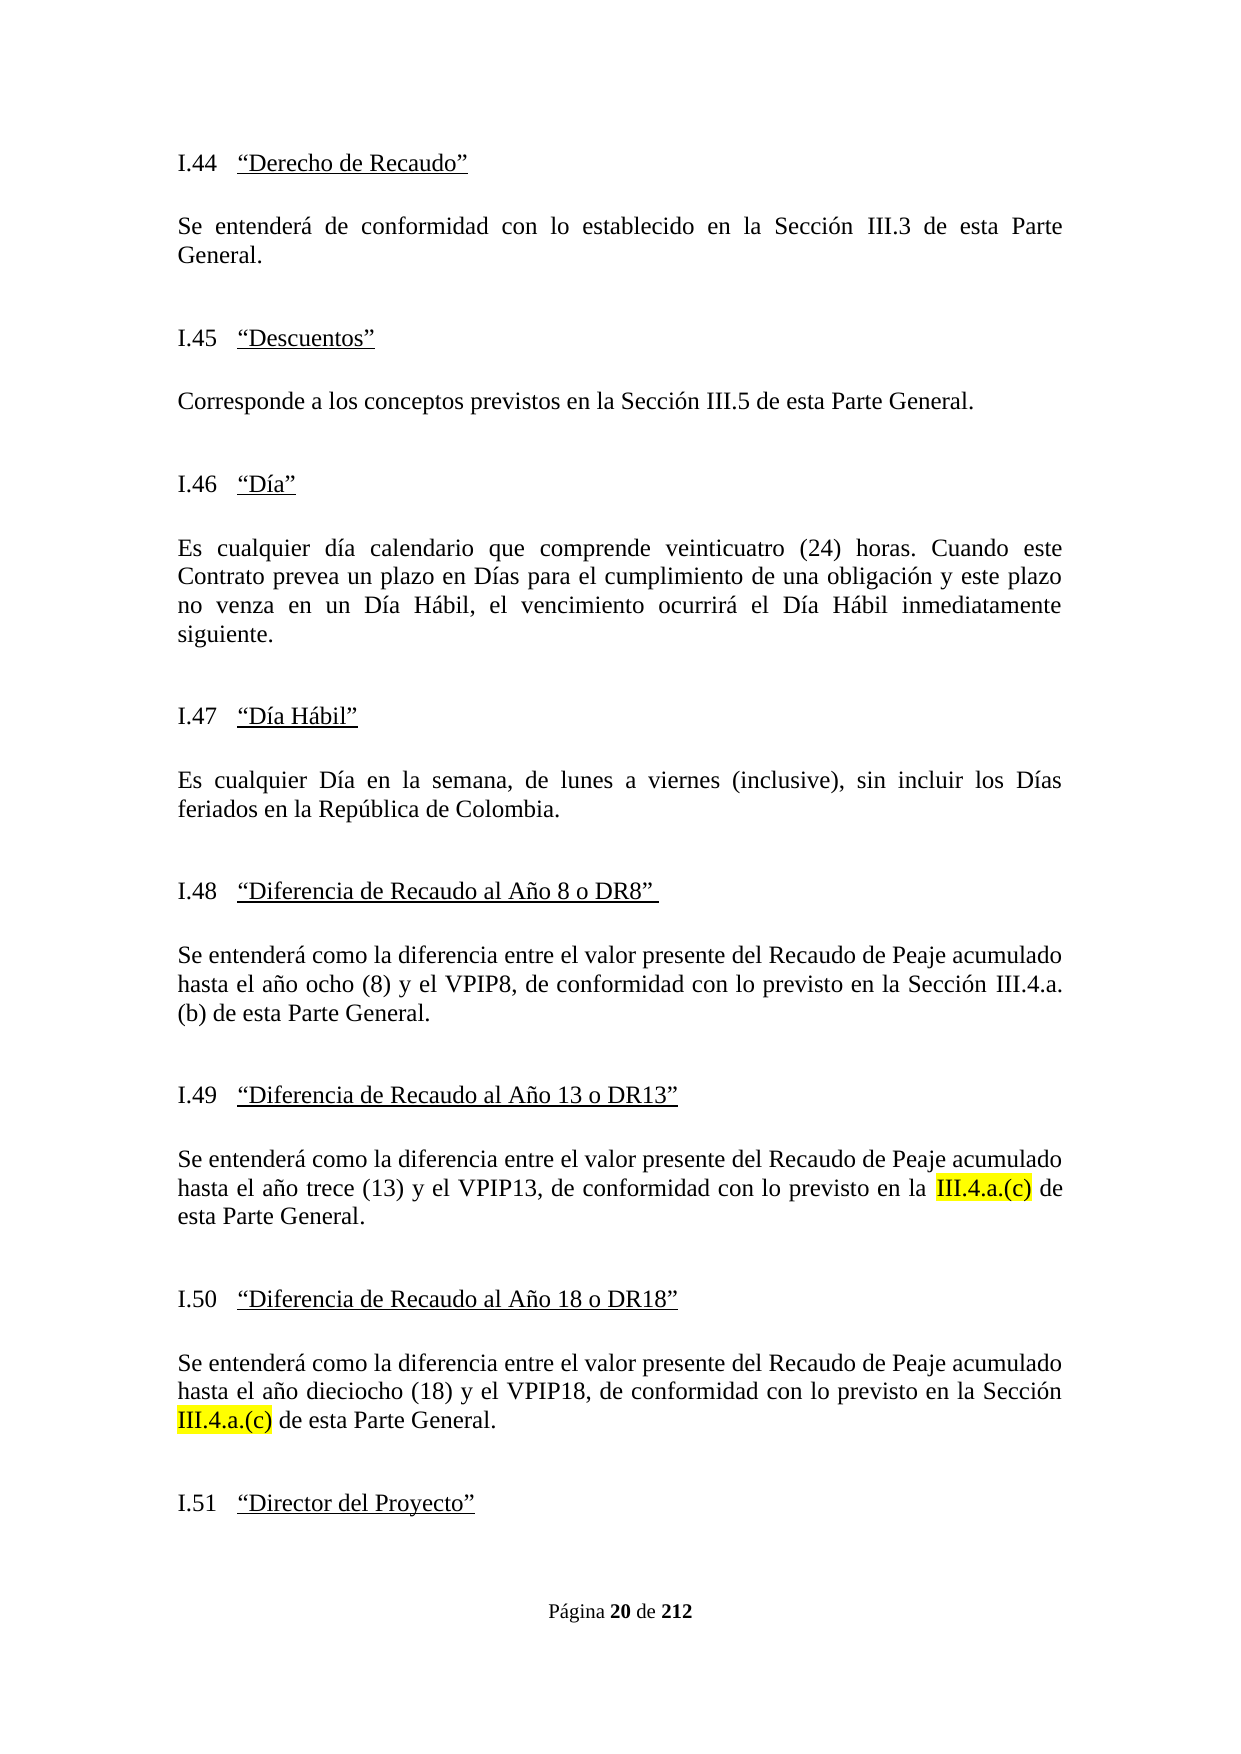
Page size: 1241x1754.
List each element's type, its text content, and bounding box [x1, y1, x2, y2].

subtitle “Diferencia de Recaudo al Año 13 o DR13” [177, 1080, 1063, 1109]
text Se entenderá como la diferencia entre el valor presente del Recaudo de Peaje acumulado hasta el año trece (13) y el VPIP13, de conformidad con lo previsto en la 3.4(c) de esta Parte General. [177, 1144, 1063, 1230]
subtitle “Descuentos” [177, 323, 1063, 351]
text Se entenderá como la diferencia entre el valor presente del Recaudo de Peaje acumulado hasta el año dieciocho (18) y el VPIP18, de conformidad con lo previsto en la Sección 3.4(c) de esta Parte General. [177, 1348, 1063, 1434]
subtitle “Diferencia de Recaudo al Año 18 o DR18” [177, 1284, 1063, 1313]
subtitle “Diferencia de Recaudo al Año 8 o DR8” [177, 876, 1063, 905]
text Es cualquier Día en la semana, de lunes a viernes (inclusive), sin incluir los Días feriados en la República de Colombia. [177, 765, 1063, 823]
subtitle “Derecho de Recaudo” [177, 148, 1063, 176]
subtitle “Director del Proyecto” [177, 1488, 1063, 1516]
text Se entenderá de conformidad con lo establecido en la Sección 3.3 de esta Parte General. [177, 211, 1063, 269]
text Se entenderá como la diferencia entre el valor presente del Recaudo de Peaje acumulado hasta el año ocho (8) y el VPIP8, de conformidad con lo previsto en la Sección 3.4(b) de esta Parte General. [177, 940, 1063, 1026]
subtitle “Día Hábil” [177, 701, 1063, 730]
text Corresponde a los conceptos previstos en la Sección 3.5 de esta Parte General. [177, 386, 1063, 415]
text Es cualquier día calendario que comprende veinticuatro (24) horas. Cuando este Contrato prevea un plazo en Días para el cumplimiento de una obligación y este plazo no venza en un Día Hábil, el vencimiento ocurrirá el Día Hábil inmediatamente siguiente. [177, 533, 1063, 648]
subtitle “Día” [177, 469, 1063, 498]
